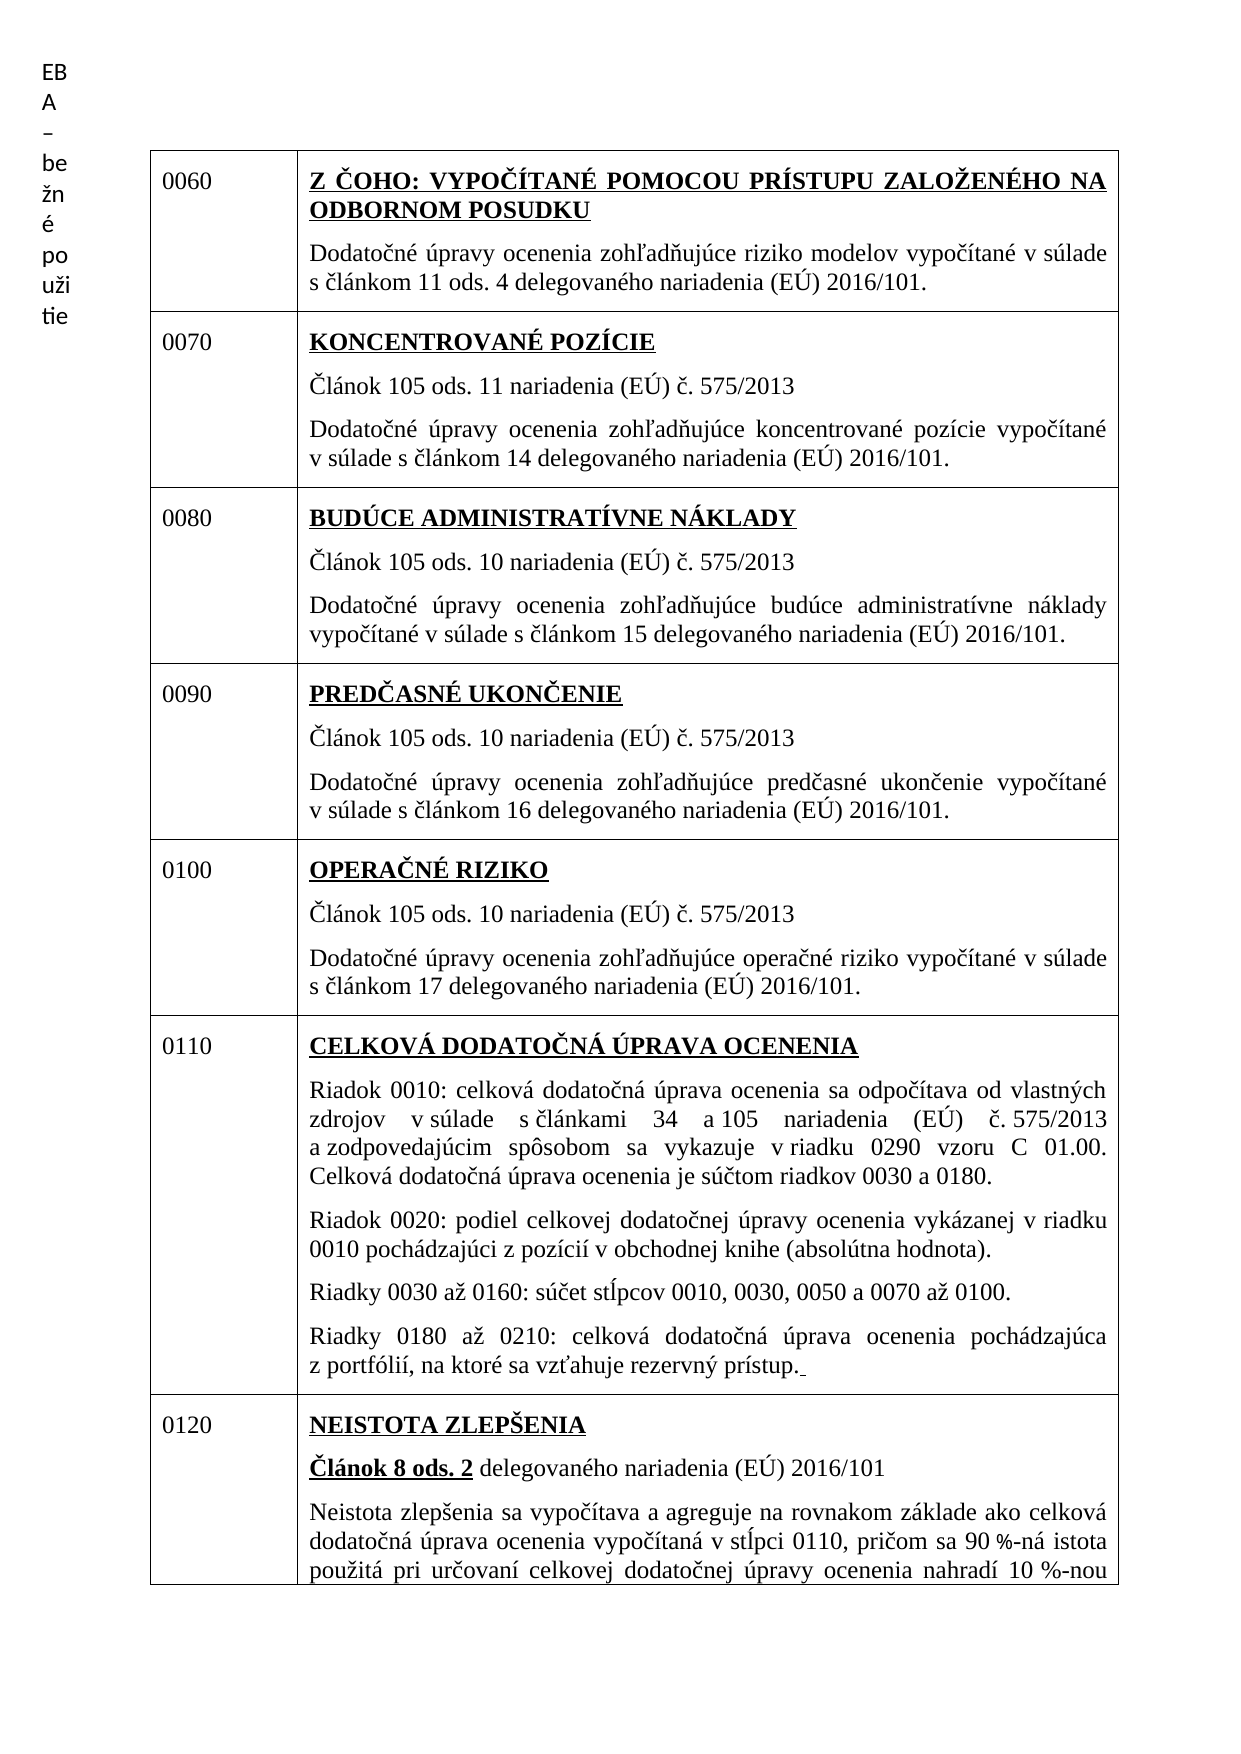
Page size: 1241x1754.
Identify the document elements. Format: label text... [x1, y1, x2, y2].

table_cell 0060 [151, 151, 297, 311]
table_cell Z ČOHO: VYPOČÍTANÉ POMOCOU PRÍSTUPU ZALOŽENÉHO NA ODBORNOM POSUDKU Dodatočné úpravy ocenenia zohľadňujúce riziko modelov vypočítané v súlade s článkom 11 ods. 4 delegovaného nariadenia (EÚ) 2016/101. [298, 151, 1118, 311]
table_cell 0070 [151, 312, 297, 487]
table_cell 0120 [151, 1395, 297, 1584]
table_cell KONCENTROVANÉ POZÍCIE Článok 105 ods. 11 nariadenia (EÚ) č. 575/2013 Dodatočné úpravy ocenenia zohľadňujúce koncentrované pozície vypočítané v súlade s článkom 14 delegovaného nariadenia (EÚ) 2016/101. [298, 312, 1118, 487]
table_cell PREDČASNÉ UKONČENIE Článok 105 ods. 10 nariadenia (EÚ) č. 575/2013 Dodatočné úpravy ocenenia zohľadňujúce predčasné ukončenie vypočítané v súlade s článkom 16 delegovaného nariadenia (EÚ) 2016/101. [298, 664, 1118, 839]
table_cell 0090 [151, 664, 297, 839]
table_cell CELKOVÁ DODATOČNÁ ÚPRAVA OCENENIA Riadok 0010: celková dodatočná úprava ocenenia sa odpočítava od vlastných zdrojov v súlade s článkami 34 a 105 nariadenia (EÚ) č. 575/2013 a zodpovedajúcim spôsobom sa vykazuje v riadku 0290 vzoru C 01.00. Celková dodatočná úprava ocenenia je súčtom riadkov 0030 a 0180. Riadok 0020: podiel celkovej dodatočnej úpravy ocenenia vykázanej v riadku 0010 pochádzajúci z pozícií v obchodnej knihe (absolútna hodnota). Riadky 0030 až 0160: súčet stĺpcov 0010, 0030, 0050 a 0070 až 0100. Riadky 0180 až 0210: celková dodatočná úprava ocenenia pochádzajúca z portfólií, na ktoré sa vzťahuje rezervný prístup. [298, 1016, 1118, 1394]
table_cell OPERAČNÉ RIZIKO Článok 105 ods. 10 nariadenia (EÚ) č. 575/2013 Dodatočné úpravy ocenenia zohľadňujúce operačné riziko vypočítané v súlade s článkom 17 delegovaného nariadenia (EÚ) 2016/101. [298, 840, 1118, 1015]
table_cell BUDÚCE ADMINISTRATÍVNE NÁKLADY Článok 105 ods. 10 nariadenia (EÚ) č. 575/2013 Dodatočné úpravy ocenenia zohľadňujúce budúce administratívne náklady vypočítané v súlade s článkom 15 delegovaného nariadenia (EÚ) 2016/101. [298, 488, 1118, 663]
table_cell 0110 [151, 1016, 297, 1394]
table_cell 0080 [151, 488, 297, 663]
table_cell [298, 1395, 1118, 1584]
table_cell 0100 [151, 840, 297, 1015]
